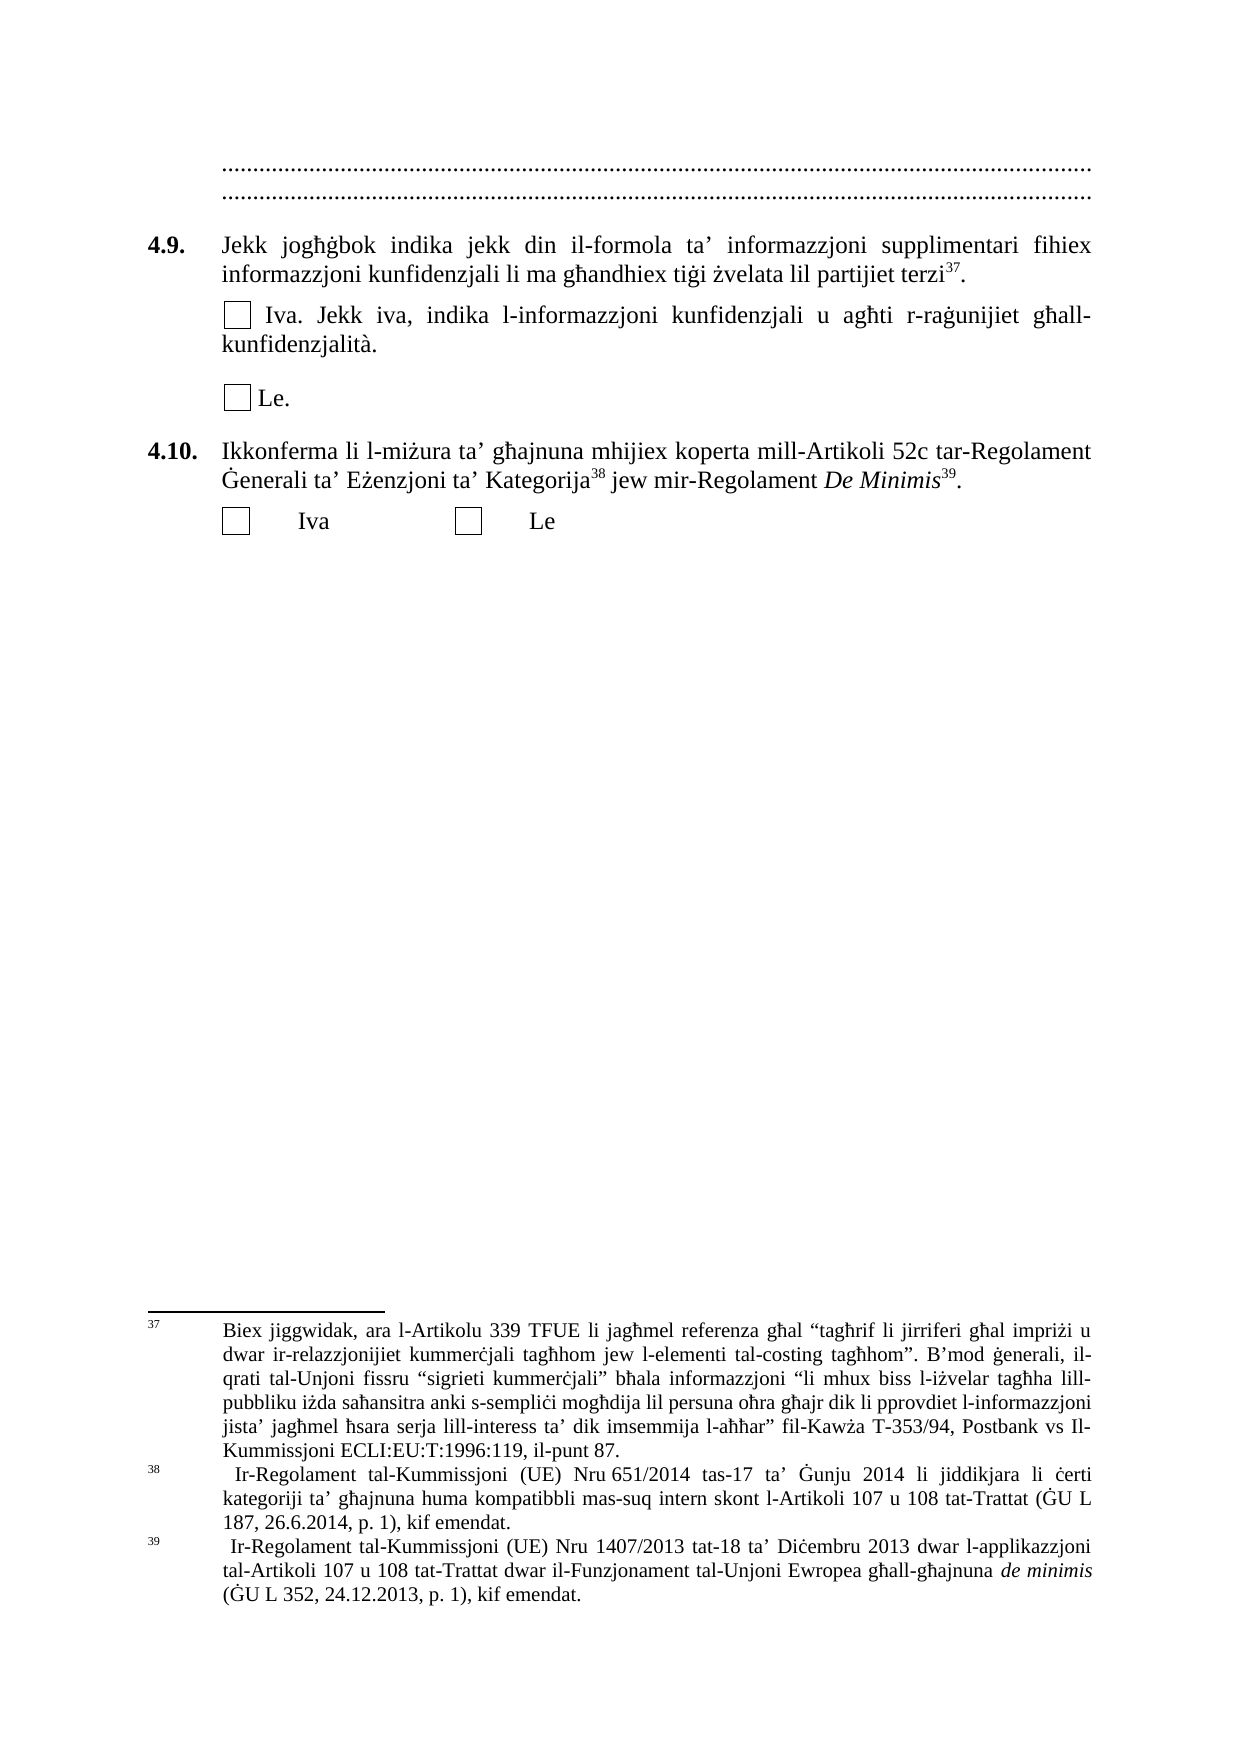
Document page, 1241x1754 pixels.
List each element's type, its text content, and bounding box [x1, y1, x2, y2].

text Iva Le [148, 506, 1093, 535]
list Jekk jogħġbok indika jekk din il-formola ta’ informazzjoni supplimentari fihiex informazzjoni kunfidenzjali li ma għandhiex tiġi żvelata lil partijiet terzi. [148, 230, 1093, 288]
list Ikkonferma li l-miżura ta’ għajnuna mhijiex koperta mill-Artikoli 52c tar-Regolament Ġenerali ta’ Eżenzjoni ta’ Kategorija jew mir-Regolament De Minimis. [148, 436, 1093, 494]
text Iva. Jekk iva, indika l-informazzjoni kunfidenzjali u agħti r-raġunijiet għall-kunfidenzjalità. [221, 300, 1093, 358]
text Le. [221, 383, 1093, 411]
